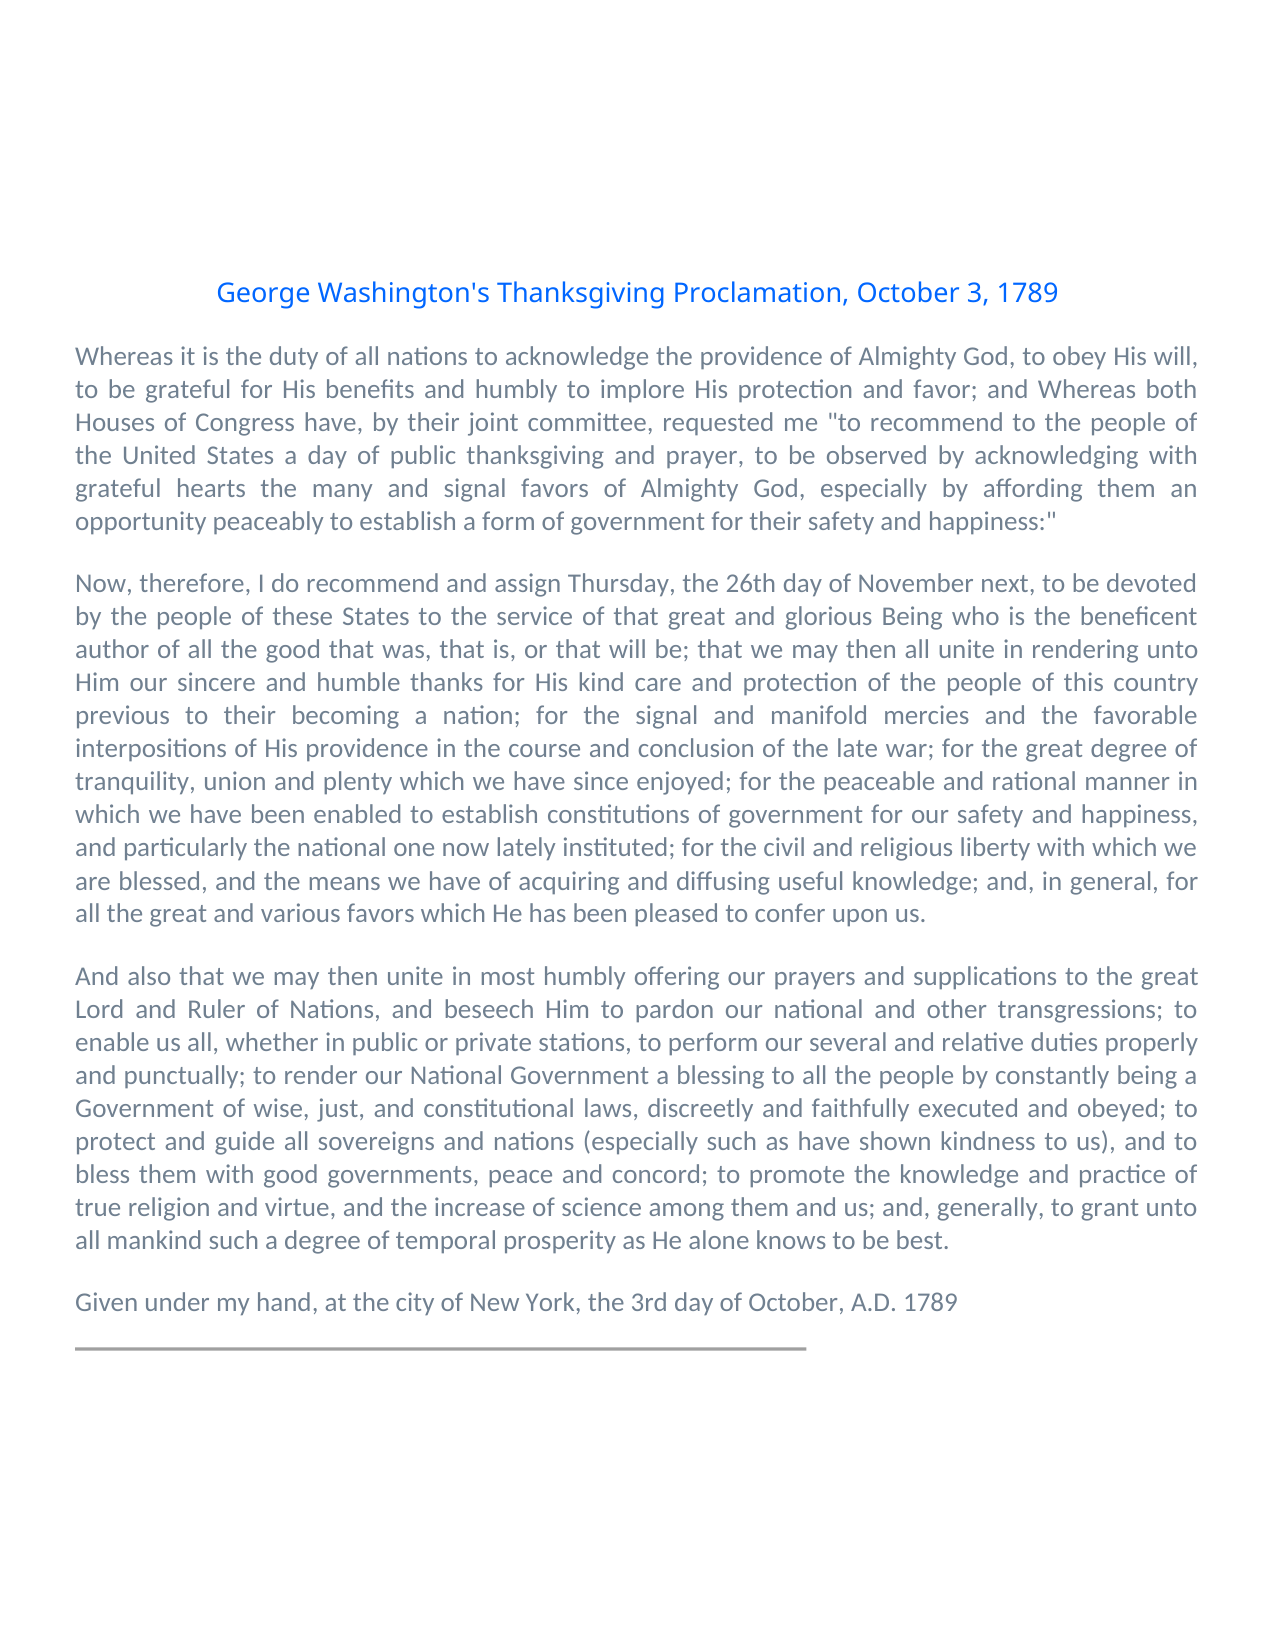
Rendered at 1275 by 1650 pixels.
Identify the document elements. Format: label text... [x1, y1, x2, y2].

text George Washington's Thanksgiving Proclamation, October 3, 1789 [75, 273, 1200, 310]
text Given under my hand, at the city of New York, the 3rd day of October, A.D. 1789 [75, 1285, 1200, 1318]
text Now, therefore, I do recommend and assign Thursday, the 26th day of November next, to be devoted by the people of these States to the service of that great and glorious Being who is the beneficent author of all the good that was, that is, or that will be; that we may then all unite in rendering unto Him our sincere and humble thanks for His kind care and protection of the people of this country previous to their becoming a nation; for the signal and manifold mercies and the favorable interpositions of His providence in the course and conclusion of the late war; for the great degree of tranquility, union and plenty which we have since enjoyed; for the peaceable and rational manner in which we have been enabled to establish constitutions of government for our safety and happiness, and particularly the national one now lately instituted; for the civil and religious liberty with which we are blessed, and the means we have of acquiring and diffusing useful knowledge; and, in general, for all the great and various favors which He has been pleased to confer upon us. [75, 566, 1200, 930]
text And also that we may then unite in most humbly offering our prayers and supplications to the great Lord and Ruler of Nations, and beseech Him to pardon our national and other transgressions; to enable us all, whether in public or private stations, to perform our several and relative duties properly and punctually; to render our National Government a blessing to all the people by constantly being a Government of wise, just, and constitutional laws, discreetly and faithfully executed and obeyed; to protect and guide all sovereigns and nations (especially such as have shown kindness to us), and to bless them with good governments, peace and concord; to promote the knowledge and practice of true religion and virtue, and the increase of science among them and us; and, generally, to grant unto all mankind such a degree of temporal prosperity as He alone knows to be best. [75, 959, 1200, 1256]
text Whereas it is the duty of all nations to acknowledge the providence of Almighty God, to obey His will, to be grateful for His benefits and humbly to implore His protection and favor; and Whereas both Houses of Congress have, by their joint committee, requested me "to recommend to the people of the United States a day of public thanksgiving and prayer, to be observed by acknowledging with grateful hearts the many and signal favors of Almighty God, especially by affording them an opportunity peaceably to establish a form of government for their safety and happiness:" [75, 339, 1200, 537]
